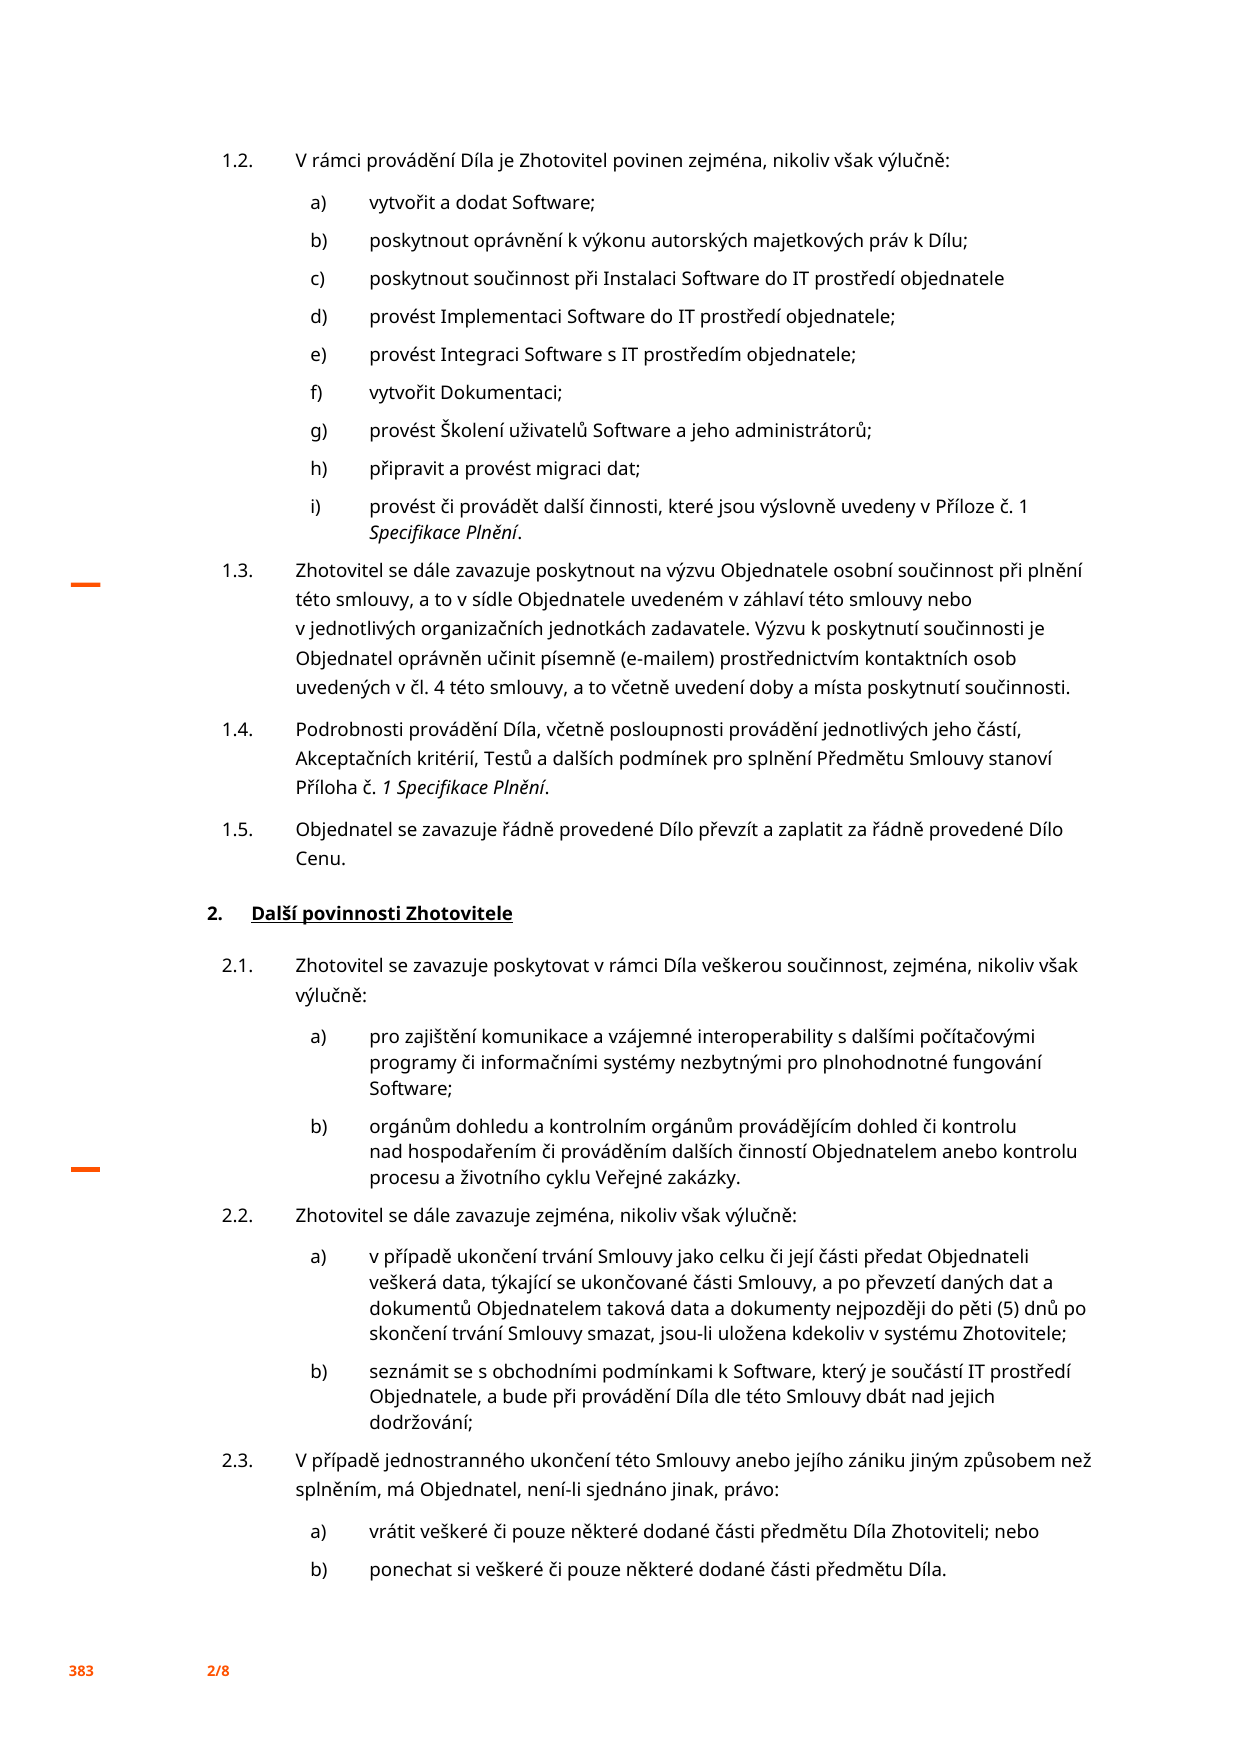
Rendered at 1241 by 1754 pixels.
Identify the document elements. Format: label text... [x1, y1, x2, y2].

list poskytnout oprávnění k výkonu autorských majetkových práv k Dílu; [310, 227, 1093, 253]
list provést Školení uživatelů Software a jeho administrátorů; [310, 417, 1093, 443]
subtitle Další povinnosti Zhotovitele [207, 900, 1093, 925]
list seznámit se s obchodními podmínkami k Software, který je součástí IT prostředí Objednatele, a bude při provádění Díla dle této Smlouvy dbát nad jejich dodržování; [310, 1358, 1093, 1435]
list vytvořit Dokumentaci; [310, 379, 1093, 405]
list provést Implementaci Software do IT prostředí objednatele; [310, 303, 1093, 329]
list v případě ukončení trvání Smlouvy jako celku či její části předat Objednateli veškerá data, týkající se ukončované části Smlouvy, a po převzetí daných dat a dokumentů Objednatelem taková data a dokumenty nejpozději do pěti (5) dnů po skončení trvání Smlouvy smazat, jsou-li uložena kdekoliv v systému Zhotovitele; [310, 1244, 1093, 1346]
text Objednatel se zavazuje řádně provedené Dílo převzít a zaplatit za řádně provedené Dílo Cenu. [222, 816, 1093, 871]
list vrátit veškeré či pouze některé dodané části předmětu Díla Zhotoviteli; nebo [310, 1518, 1093, 1544]
list vytvořit a dodat Software; [310, 189, 1093, 215]
text Zhotovitel se dále zavazuje zejména, nikoliv však výlučně: [222, 1202, 1093, 1227]
list pro zajištění komunikace a vzájemné interoperability s dalšími počítačovými programy či informačními systémy nezbytnými pro plnohodnotné fungování Software; [310, 1024, 1093, 1100]
text Podrobnosti provádění Díla, včetně posloupnosti provádění jednotlivých jeho částí, Akceptačních kritérií, Testů a dalších podmínek pro splnění Předmětu Smlouvy stanoví Příloha č. 1 Specifikace Plnění. [222, 716, 1093, 800]
list poskytnout součinnost při Instalaci Software do IT prostředí objednatele [310, 265, 1093, 291]
text V případě jednostranného ukončení této Smlouvy anebo jejího zániku jiným způsobem než splněním, má Objednatel, není-li sjednáno jinak, právo: [222, 1447, 1093, 1502]
list provést či provádět další činnosti, které jsou výslovně uvedeny v Příloze č. 1 Specifikace Plnění. [310, 493, 1093, 544]
text Zhotovitel se zavazuje poskytovat v rámci Díla veškerou součinnost, zejména, nikoliv však výlučně: [222, 953, 1093, 1008]
list ponechat si veškeré či pouze některé dodané části předmětu Díla. [310, 1556, 1093, 1582]
list připravit a provést migraci dat; [310, 456, 1093, 481]
list provést Integraci Software s IT prostředím objednatele; [310, 341, 1093, 367]
list orgánům dohledu a kontrolním orgánům provádějícím dohled či kontrolu nad hospodařením či prováděním dalších činností Objednatelem anebo kontrolu procesu a životního cyklu Veřejné zakázky. [310, 1113, 1093, 1189]
text V rámci provádění Díla je Zhotovitel povinen zejména, nikoliv však výlučně: [222, 148, 1093, 173]
text Zhotovitel se dále zavazuje poskytnout na výzvu Objednatele osobní součinnost při plnění této smlouvy, a to v sídle Objednatele uvedeném v záhlaví této smlouvy nebo v jednotlivých organizačních jednotkách zadavatele. Výzvu k poskytnutí součinnosti je Objednatel oprávněn učinit písemně (e-mailem) prostřednictvím kontaktních osob uvedených v čl. 4 této smlouvy, a to včetně uvedení doby a místa poskytnutí součinnosti. [222, 557, 1093, 700]
